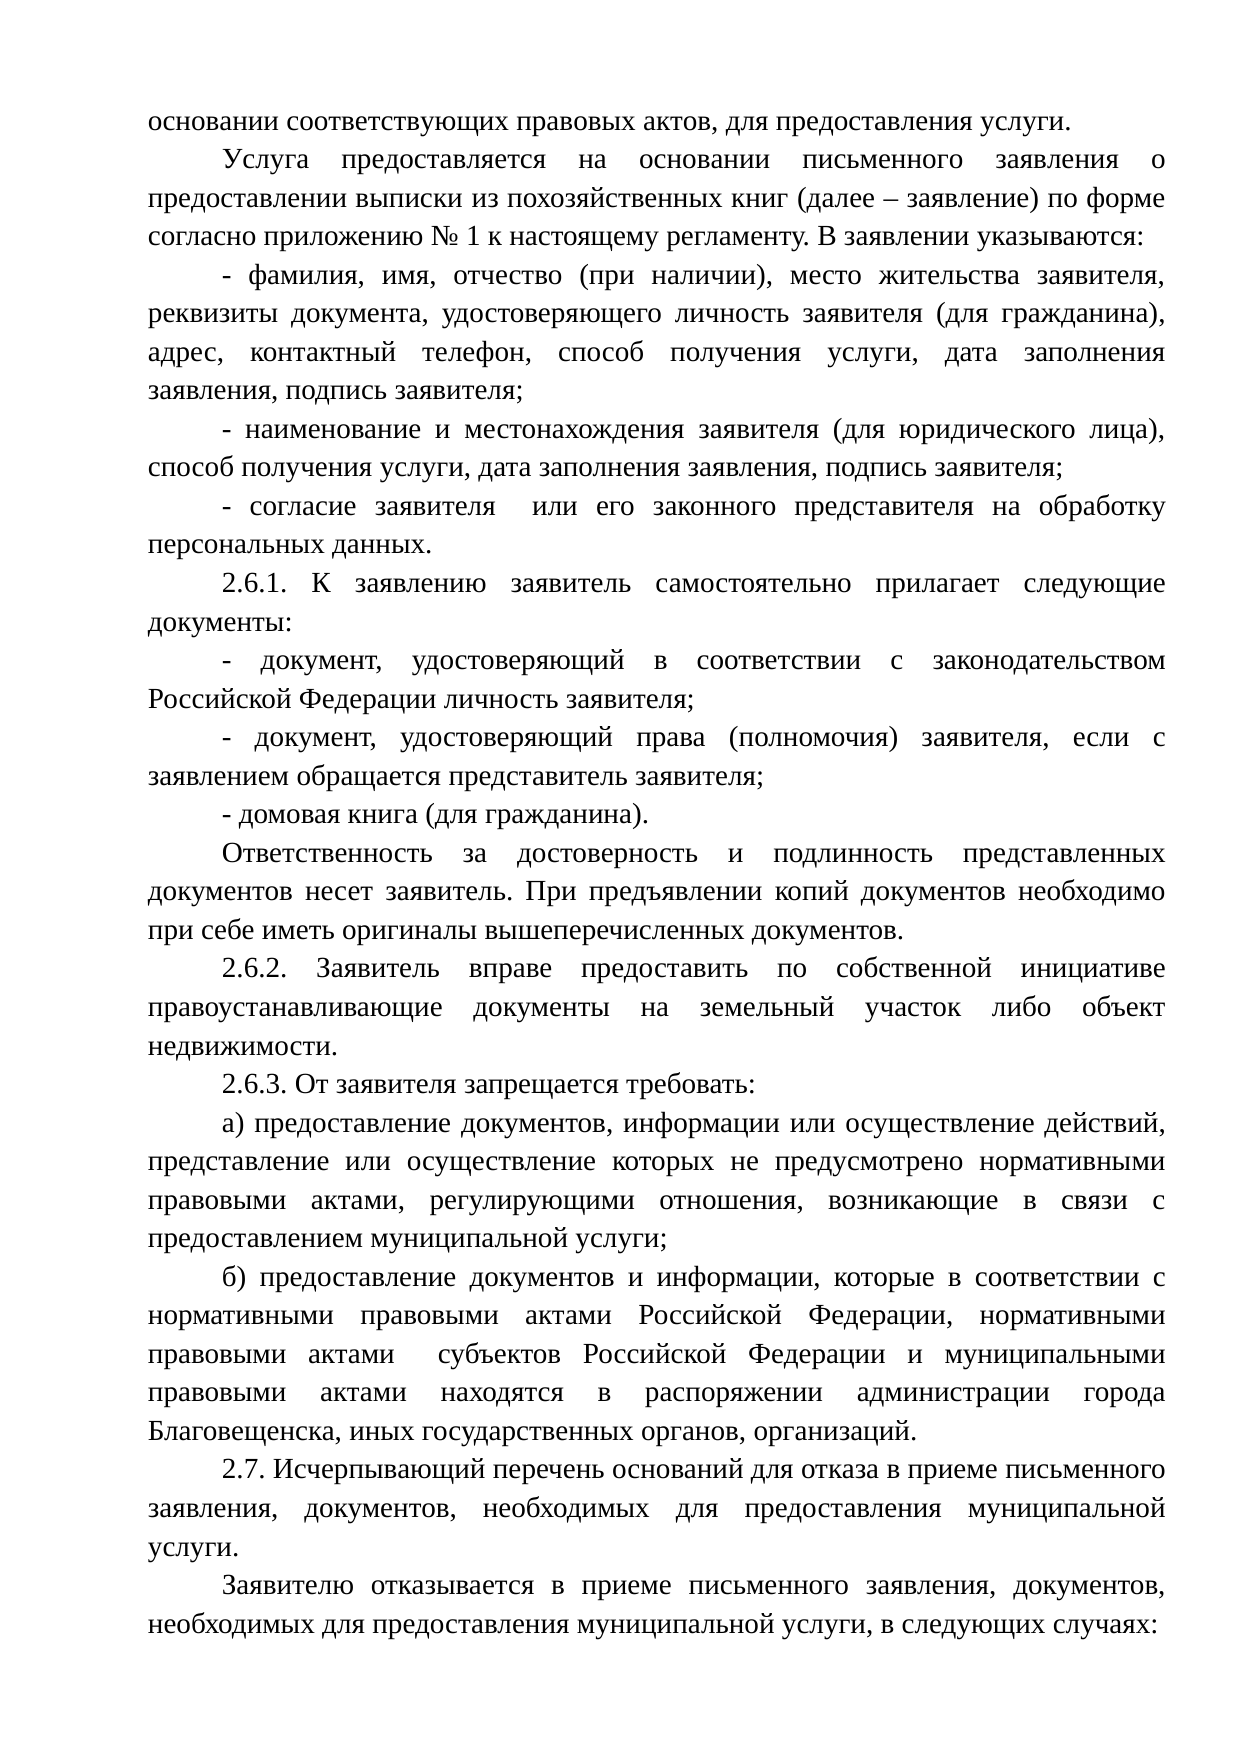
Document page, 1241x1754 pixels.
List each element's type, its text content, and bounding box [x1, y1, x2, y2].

text - согласие заявителя или его законного представителя на обработку персональных данных. [148, 488, 1166, 560]
text - домовая книга (для гражданина). [148, 796, 1166, 830]
text 2.6.3. От заявителя запрещается требовать: [148, 1066, 1166, 1100]
text - документ, удостоверяющий в соответствии с законодательством Российской Федерации личность заявителя; [148, 642, 1166, 714]
text Ответственность за достоверность и подлинность представленных документов несет заявитель. При предъявлении копий документов необходимо при себе иметь оригиналы вышеперечисленных документов. [148, 835, 1166, 946]
text а) предоставление документов, информации или осуществление действий, представление или осуществление которых не предусмотрено нормативными правовыми актами, регулирующими отношения, возникающие в связи с предоставлением муниципальной услуги; [148, 1105, 1166, 1254]
text - документ, удостоверяющий права (полномочия) заявителя, если с заявлением обращается представитель заявителя; [148, 719, 1166, 791]
text Заявителю отказывается в приеме письменного заявления, документов, необходимых для предоставления муниципальной услуги, в следующих случаях: [148, 1567, 1166, 1639]
text 2.6.1. К заявлению заявитель самостоятельно прилагает следующие документы: [148, 565, 1166, 637]
text - наименование и местонахождения заявителя (для юридического лица), способ получения услуги, дата заполнения заявления, подпись заявителя; [148, 411, 1166, 483]
text 2.7. Исчерпывающий перечень оснований для отказа в приеме письменного заявления, документов, необходимых для предоставления муниципальной услуги. [148, 1452, 1166, 1562]
text - фамилия, имя, отчество (при наличии), место жительства заявителя, реквизиты документа, удостоверяющего личность заявителя (для гражданина), адрес, контактный телефон, способ получения услуги, дата заполнения заявления, подпись заявителя; [148, 257, 1166, 406]
text б) предоставление документов и информации, которые в соответствии с нормативными правовыми актами Российской Федерации, нормативными правовыми актами субъектов Российской Федерации и муниципальными правовыми актами находятся в распоряжении администрации города Благовещенска, иных государственных органов, организаций. [148, 1259, 1166, 1447]
text 2.6.2. Заявитель вправе предоставить по собственной инициативе правоустанавливающие документы на земельный участок либо объект недвижимости. [148, 951, 1166, 1061]
text Услуга предоставляется на основании письменного заявления о предоставлении выписки из похозяйственных книг (далее – заявление) по форме согласно приложению № 1 к настоящему регламенту. В заявлении указываются: [148, 141, 1166, 252]
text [148, 103, 1166, 136]
